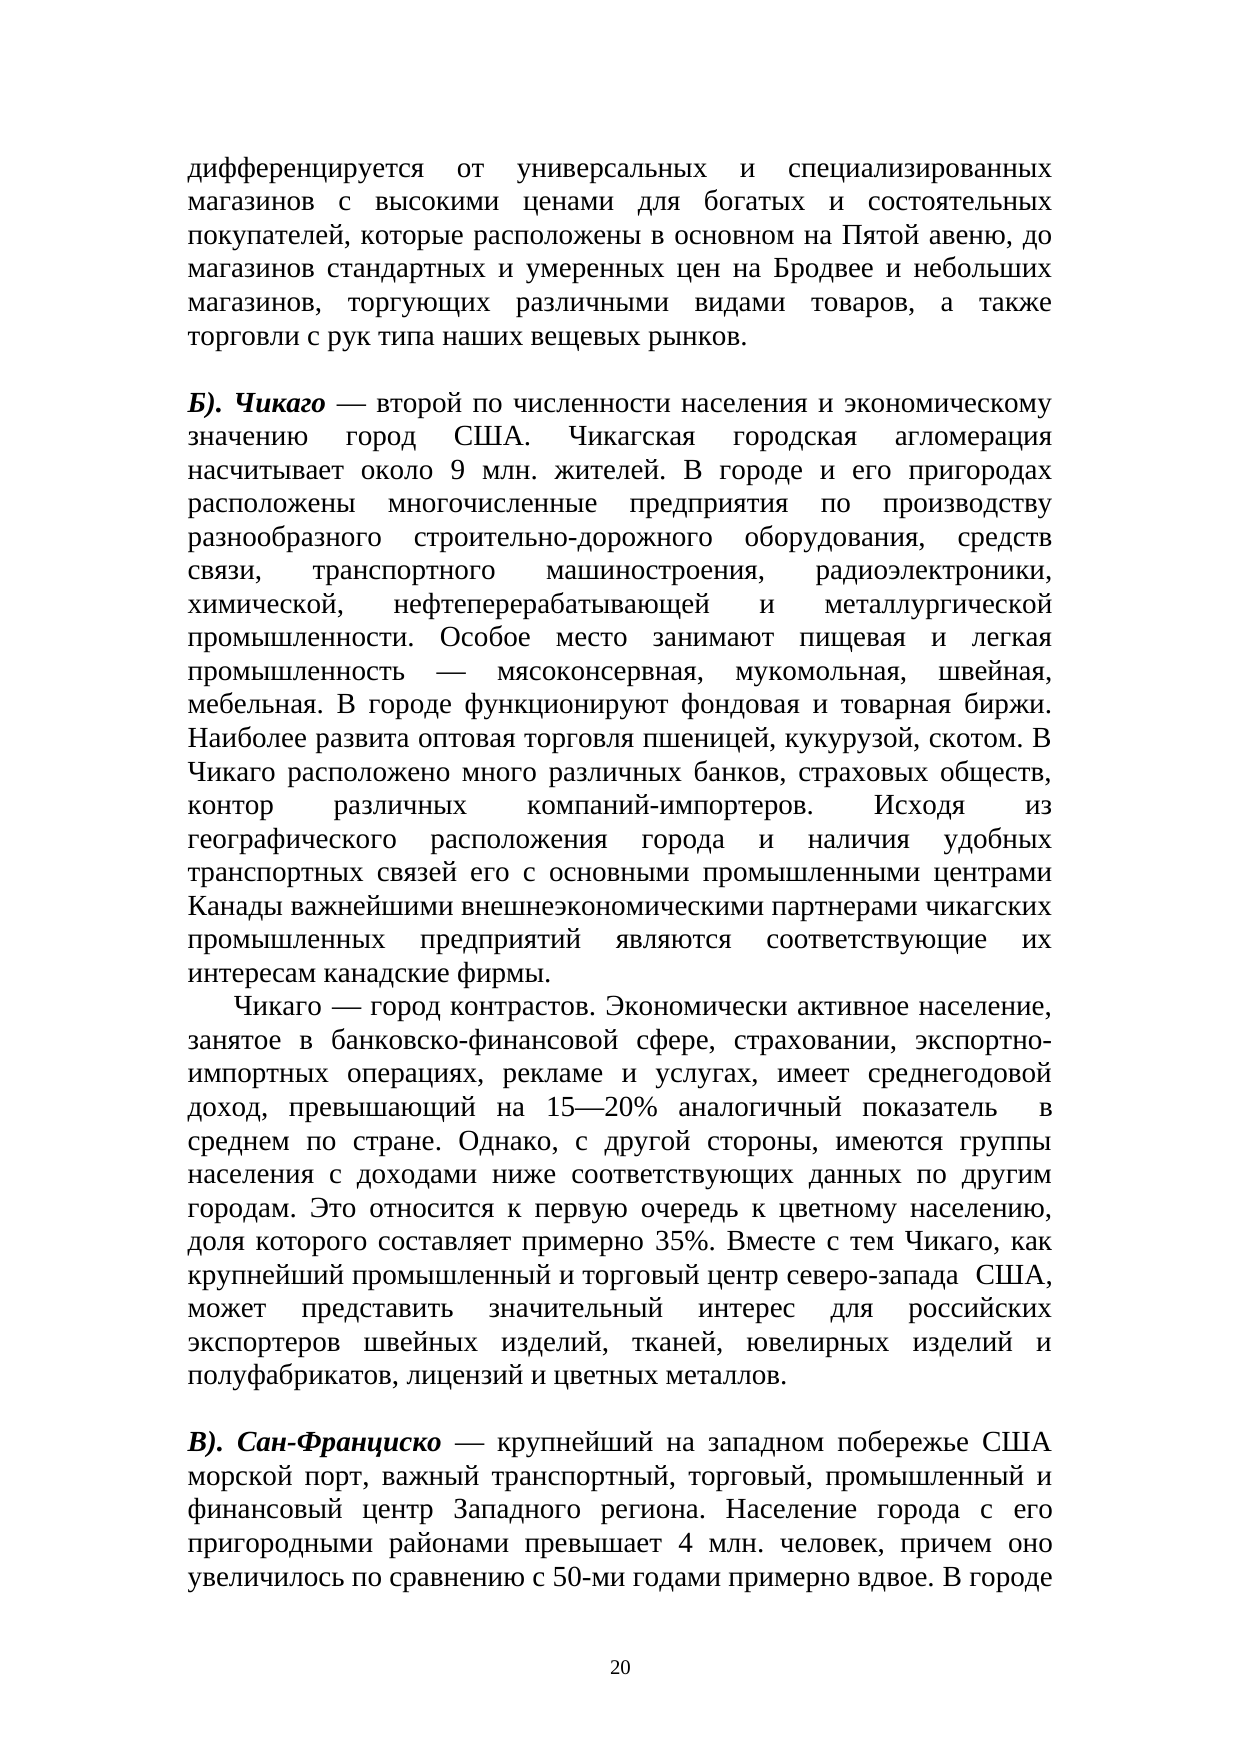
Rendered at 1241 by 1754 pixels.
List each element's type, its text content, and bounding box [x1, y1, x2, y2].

text Чикаго — город контрастов. Экономически активное население, занятое в банковско-финансовой сфере, страховании, экспортно-импортных операциях, рекламе и услугах, имеет среднегодовой доход, превышающий на 15—20% аналогичный показатель в среднем по стране. Однако, с другой стороны, имеются группы населения с доходами ниже соответствующих данных по другим городам. Это относится к первую очередь к цветному населению, доля которого составляет примерно 35%. Вместе с тем Чикаго, как крупнейший промышленный и торговый центр северо-запада США, может представить значительный интерес для российских экспортеров швейных изделий, тканей, ювелирных изделий и полуфабрикатов, лицензий и цветных металлов. [187, 988, 1053, 1391]
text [187, 150, 1053, 351]
text Б). Чикаго — второй по численности населения и экономическому значению город США. Чикагская городская агломерация насчитывает около 9 млн. жителей. В городе и его пригородах расположены многочисленные предприятия по производству разнообразного строительно-дорожного оборудования, средств связи, транспортного машиностроения, радиоэлектроники, химической, нефтеперерабатывающей и металлургической промышленности. Особое место занимают пищевая и легкая промышленность — мясоконсервная, мукомольная, швейная, мебельная. В городе функционируют фондовая и товарная биржи. Наиболее развита оптовая торговля пшеницей, кукурузой, скотом. В Чикаго расположено много различных банков, страховых обществ, контор различных компаний-импортеров. Исходя из географического расположения города и наличия удобных транспортных связей его с основными промышленными центрами Канады важнейшими внешнеэкономическими партнерами чикагских промышленных предприятий являются соответствующие их интересам канадские фирмы. [187, 385, 1053, 988]
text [187, 1424, 1053, 1592]
